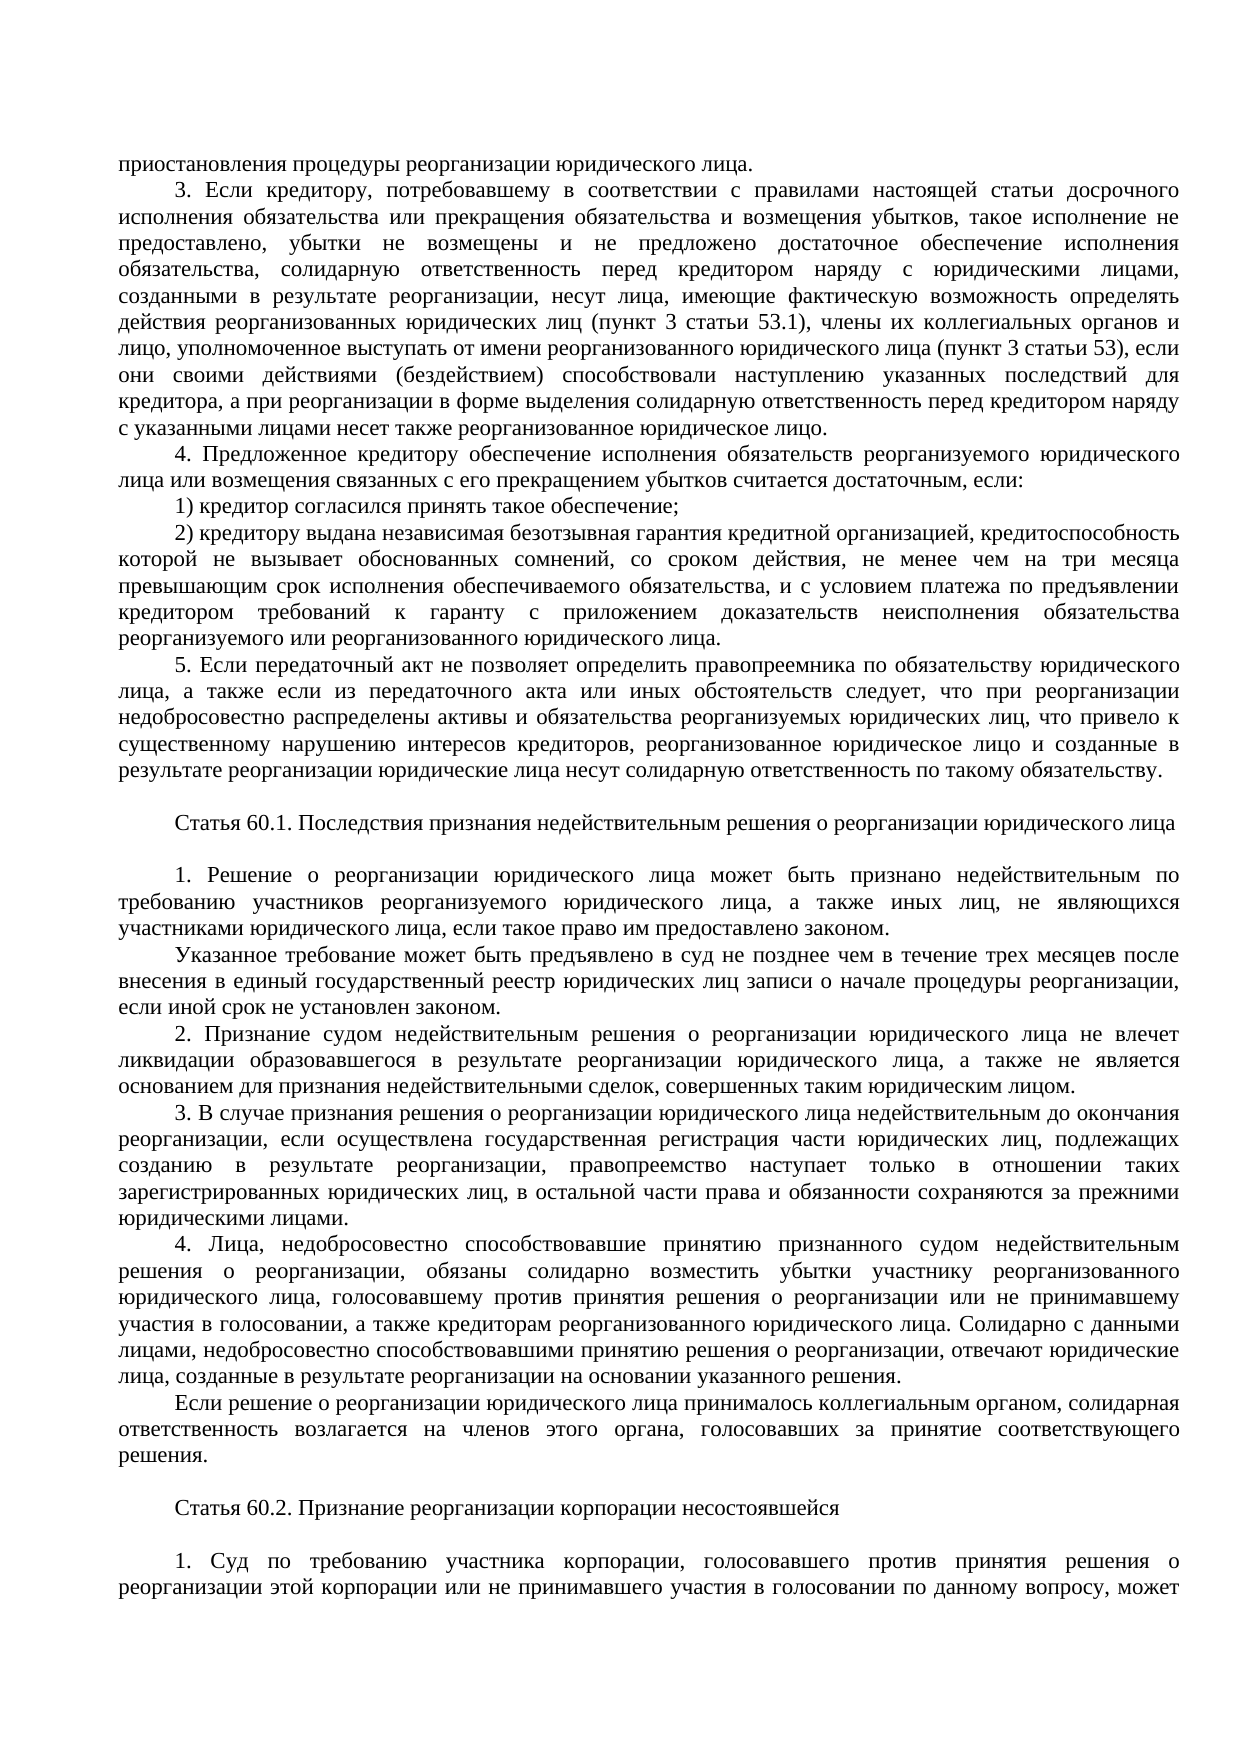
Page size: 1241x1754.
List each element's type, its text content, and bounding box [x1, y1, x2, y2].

text 2. Признание судом недействительным решения о реорганизации юридического лица не влечет ликвидации образовавшегося в результате реорганизации юридического лица, а также не является основанием для признания недействительными сделок, совершенных таким юридическим лицом. [118, 1020, 1181, 1099]
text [118, 1547, 1181, 1599]
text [118, 150, 1181, 176]
text Если решение о реорганизации юридического лица принималось коллегиальным органом, солидарная ответственность возлагается на членов этого органа, голосовавших за принятие соответствующего решения. [118, 1389, 1181, 1468]
text Указанное требование может быть предъявлено в суд не позднее чем в течение трех месяцев после внесения в единый государственный реестр юридических лиц записи о начале процедуры реорганизации, если иной срок не установлен законом. [118, 941, 1181, 1020]
text 1. Решение о реорганизации юридического лица может быть признано недействительным по требованию участников реорганизуемого юридического лица, а также иных лиц, не являющихся участниками юридического лица, если такое право им предоставлено законом. [118, 862, 1181, 941]
text Статья 60.2. Признание реорганизации корпорации несостоявшейся [118, 1494, 1181, 1520]
text 2) кредитору выдана независимая безотзывная гарантия кредитной организацией, кредитоспособность которой не вызывает обоснованных сомнений, со сроком действия, не менее чем на три месяца превышающим срок исполнения обеспечиваемого обязательства, и с условием платежа по предъявлении кредитором требований к гаранту с приложением доказательств неисполнения обязательства реорганизуемого или реорганизованного юридического лица. [118, 519, 1181, 651]
text 4. Лица, недобросовестно способствовавшие принятию признанного судом недействительным решения о реорганизации, обязаны солидарно возместить убытки участнику реорганизованного юридического лица, голосовавшему против принятия решения о реорганизации или не принимавшему участия в голосовании, а также кредиторам реорганизованного юридического лица. Солидарно с данными лицами, недобросовестно способствовавшими принятию решения о реорганизации, отвечают юридические лица, созданные в результате реорганизации на основании указанного решения. [118, 1231, 1181, 1389]
text Статья 60.1. Последствия признания недействительным решения о реорганизации юридического лица [118, 809, 1181, 835]
text 5. Если передаточный акт не позволяет определить правопреемника по обязательству юридического лица, а также если из передаточного акта или иных обстоятельств следует, что при реорганизации недобросовестно распределены активы и обязательства реорганизуемых юридических лиц, что привело к существенному нарушению интересов кредиторов, реорганизованное юридическое лицо и созданные в результате реорганизации юридические лица несут солидарную ответственность по такому обязательству. [118, 651, 1181, 782]
text 4. Предложенное кредитору обеспечение исполнения обязательств реорганизуемого юридического лица или возмещения связанных с его прекращением убытков считается достаточным, если: [118, 440, 1181, 493]
text 1) кредитор согласился принять такое обеспечение; [118, 493, 1181, 519]
text 3. Если кредитору, потребовавшему в соответствии с правилами настоящей статьи досрочного исполнения обязательства или прекращения обязательства и возмещения убытков, такое исполнение не предоставлено, убытки не возмещены и не предложено достаточное обеспечение исполнения обязательства, солидарную ответственность перед кредитором наряду с юридическими лицами, созданными в результате реорганизации, несут лица, имеющие фактическую возможность определять действия реорганизованных юридических лиц (пункт 3 статьи 53.1), члены их коллегиальных органов и лицо, уполномоченное выступать от имени реорганизованного юридического лица (пункт 3 статьи 53), если они своими действиями (бездействием) способствовали наступлению указанных последствий для кредитора, а при реорганизации в форме выделения солидарную ответственность перед кредитором наряду с указанными лицами несет также реорганизованное юридическое лицо. [118, 176, 1181, 440]
text 3. В случае признания решения о реорганизации юридического лица недействительным до окончания реорганизации, если осуществлена государственная регистрация части юридических лиц, подлежащих созданию в результате реорганизации, правопреемство наступает только в отношении таких зарегистрированных юридических лиц, в остальной части права и обязанности сохраняются за прежними юридическими лицами. [118, 1099, 1181, 1231]
